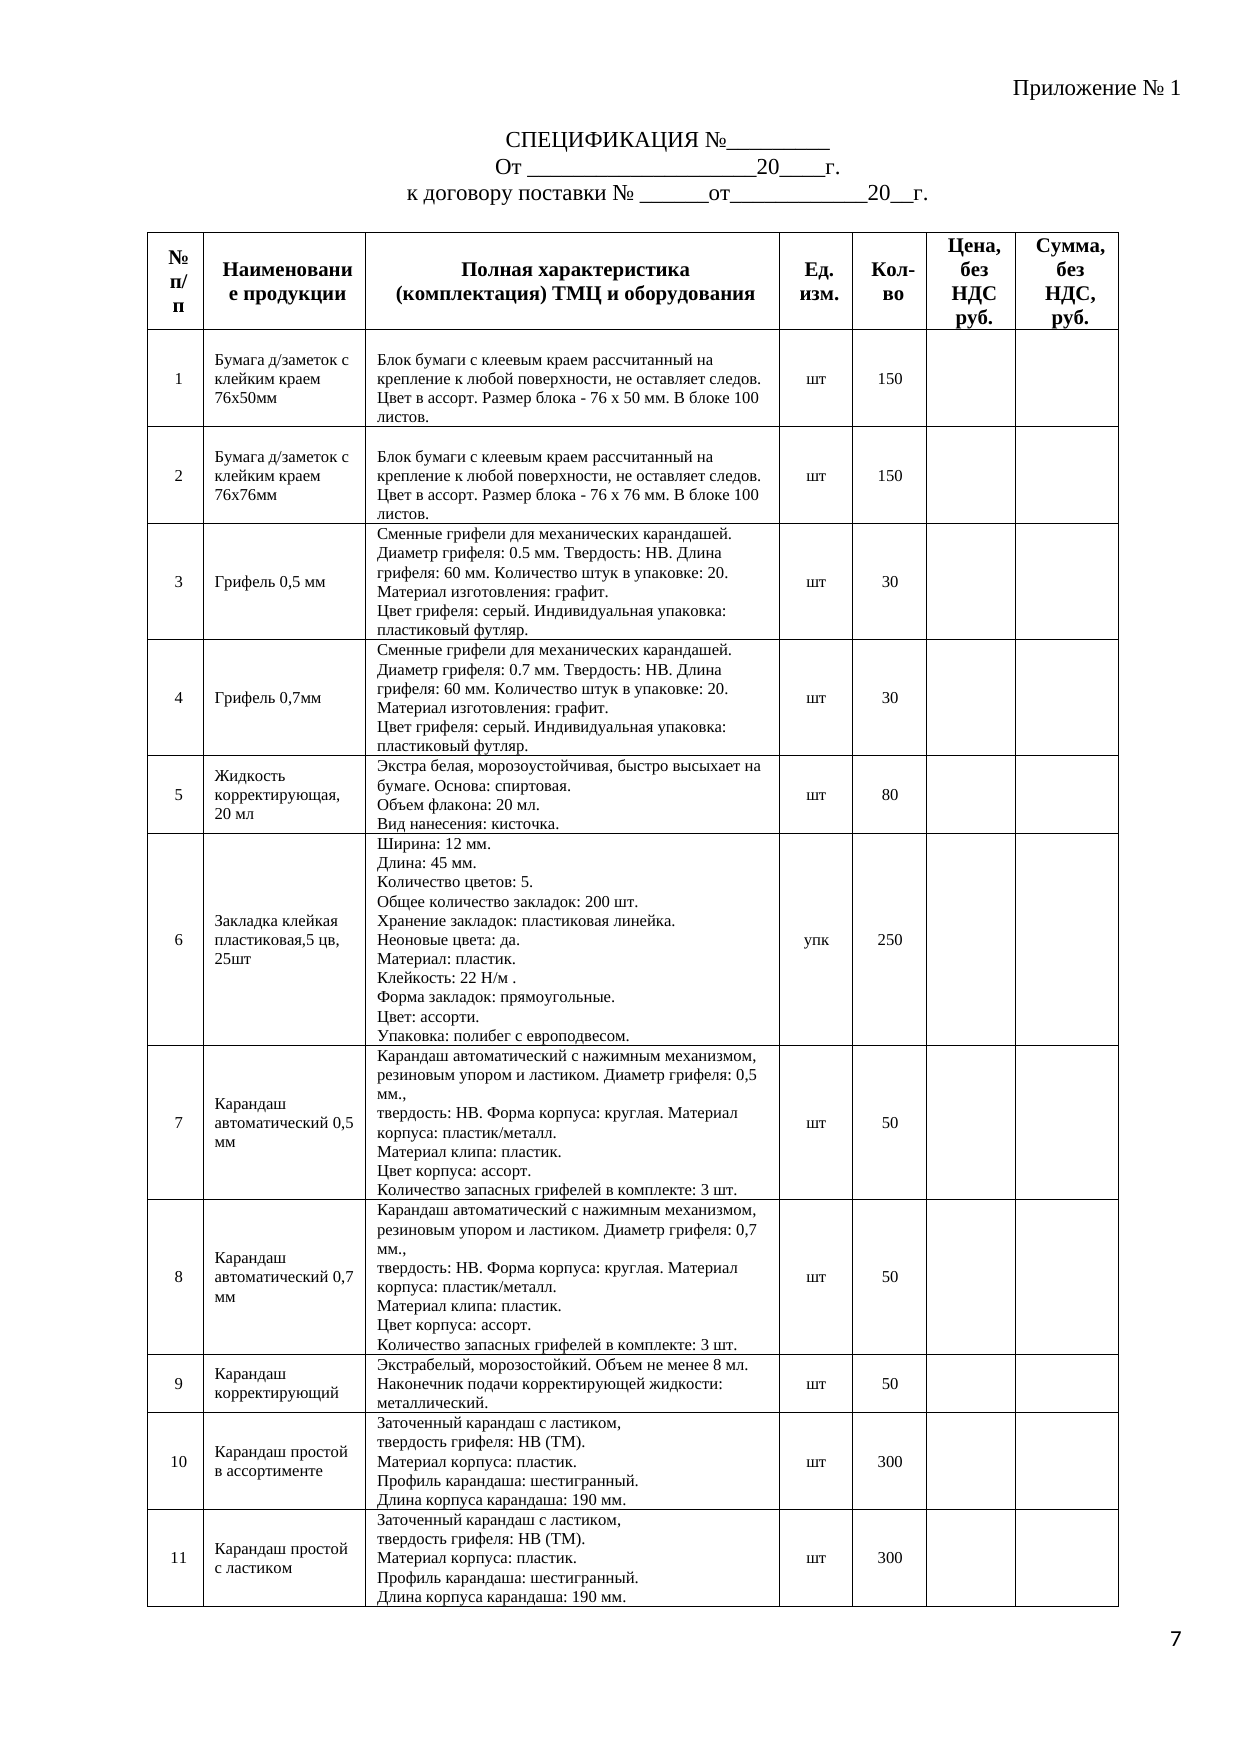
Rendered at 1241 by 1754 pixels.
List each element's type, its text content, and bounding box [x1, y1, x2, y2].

table_cell [927, 1413, 1015, 1509]
list Приложение № 1 [154, 74, 1181, 100]
table_cell 80 [853, 756, 926, 833]
table_cell [927, 1355, 1015, 1412]
table_cell 150 [853, 330, 926, 426]
table_cell Закладка клейкая пластиковая,5 цв, 25шт [204, 834, 365, 1045]
table_cell Блок бумаги с клеевым краем рассчитанный на крепление к любой поверхности, не оставляет следов. Цвет в ассорт. Размер блока - 76 х 50 мм. В блоке 100 листов. [366, 330, 779, 426]
table_header Сумма, без НДС, руб. [1016, 233, 1118, 329]
table_cell Жидкость корректирующая, 20 мл [204, 756, 365, 833]
text От ____________________20____г. [154, 153, 1181, 179]
table_header Цена, без НДС руб. [927, 233, 1015, 329]
table_cell 50 [853, 1355, 926, 1412]
table_cell шт [780, 1355, 852, 1412]
table_cell 1 [148, 330, 203, 426]
table_cell 7 [148, 1046, 203, 1199]
table_cell упк [780, 834, 852, 1045]
table_cell [1016, 1046, 1118, 1199]
table_cell [1016, 330, 1118, 426]
table_cell [1016, 834, 1118, 1045]
table_cell [1016, 1200, 1118, 1353]
table_cell 10 [148, 1413, 203, 1509]
table_cell шт [780, 640, 852, 755]
table_cell Бумага д/заметок с клейким краем 76х50мм [204, 330, 365, 426]
text СПЕЦИФИКАЦИЯ №_________ [154, 127, 1181, 153]
table_cell Сменные грифели для механических карандашей. Диаметр грифеля: 0.5 мм. Твердость: НВ. Длина грифеля: 60 мм. Количество штук в упаковке: 20. Материал изготовления: графит. Цвет грифеля: серый. Индивидуальная упаковка: пластиковый футляр. [366, 524, 779, 639]
table_cell [927, 640, 1015, 755]
table_cell [927, 1200, 1015, 1353]
table_header Наименование продукции [204, 233, 365, 329]
table_cell Заточенный карандаш с ластиком, твердость грифеля: HB (ТМ). Материал корпуса: пластик. Профиль карандаша: шестигранный. Длина корпуса карандаша: 190 мм. [366, 1510, 779, 1606]
table_cell шт [780, 427, 852, 523]
table_cell шт [780, 1200, 852, 1353]
table_cell 30 [853, 524, 926, 639]
table_cell 250 [853, 834, 926, 1045]
table_cell шт [780, 1510, 852, 1606]
table_cell 6 [148, 834, 203, 1045]
table_cell Ширина: 12 мм. Длина: 45 мм. Количество цветов: 5. Общее количество закладок: 200 шт. Хранение закладок: пластиковая линейка. Неоновые цвета: да. Материал: пластик. Клейкость: 22 Н/м . Форма закладок: прямоугольные. Цвет: ассорти. Упаковка: полибег с европодвесом. [366, 834, 779, 1045]
table_cell 2 [148, 427, 203, 523]
table_cell 8 [148, 1200, 203, 1353]
table_cell [1016, 1510, 1118, 1606]
table_cell Заточенный карандаш с ластиком, твердость грифеля: HB (ТМ). Материал корпуса: пластик. Профиль карандаша: шестигранный. Длина корпуса карандаша: 190 мм. [366, 1413, 779, 1509]
table_cell [927, 330, 1015, 426]
table_cell [1016, 427, 1118, 523]
table_cell 4 [148, 640, 203, 755]
table_cell Экстрабелый, морозостойкий. Объем не менее 8 мл. Наконечник подачи корректирующей жидкости: металлический. [366, 1355, 779, 1412]
table_cell Грифель 0,7мм [204, 640, 365, 755]
text к договору поставки № ______от____________20__г. [154, 179, 1181, 206]
table_cell Карандаш автоматический 0,5 мм [204, 1046, 365, 1199]
table_cell 300 [853, 1413, 926, 1509]
table_cell 150 [853, 427, 926, 523]
table_cell шт [780, 1413, 852, 1509]
table_cell Грифель 0,5 мм [204, 524, 365, 639]
table_cell шт [780, 330, 852, 426]
table_cell [1016, 1413, 1118, 1509]
table_cell Бумага д/заметок с клейким краем 76х76мм [204, 427, 365, 523]
table_cell [1016, 640, 1118, 755]
table_cell Карандаш автоматический 0,7 мм [204, 1200, 365, 1353]
table_cell 3 [148, 524, 203, 639]
table_cell [1016, 756, 1118, 833]
table_cell Карандаш простой с ластиком [204, 1510, 365, 1606]
table_header Полная характеристика (комплектация) ТМЦ и оборудования [366, 233, 779, 329]
table_cell [1016, 1355, 1118, 1412]
table_cell Сменные грифели для механических карандашей. Диаметр грифеля: 0.7 мм. Твердость: НВ. Длина грифеля: 60 мм. Количество штук в упаковке: 20. Материал изготовления: графит. Цвет грифеля: серый. Индивидуальная упаковка: пластиковый футляр. [366, 640, 779, 755]
table_cell 50 [853, 1046, 926, 1199]
table_cell 50 [853, 1200, 926, 1353]
table_cell [927, 1046, 1015, 1199]
table_cell 5 [148, 756, 203, 833]
table_cell [927, 1510, 1015, 1606]
table_cell [927, 756, 1015, 833]
table_header Кол-во [853, 233, 926, 329]
table_cell 11 [148, 1510, 203, 1606]
table_cell 300 [853, 1510, 926, 1606]
table_cell Карандаш простой в ассортименте [204, 1413, 365, 1509]
table_cell Карандаш автоматический с нажимным механизмом, резиновым упором и ластиком. Диаметр грифеля: 0,7 мм., твердость: НВ. Форма корпуса: круглая. Материал корпуса: пластик/металл. Материал клипа: пластик. Цвет корпуса: ассорт. Количество запасных грифелей в комплекте: 3 шт. [366, 1200, 779, 1353]
table_cell шт [780, 1046, 852, 1199]
table_cell [927, 834, 1015, 1045]
table_header Ед. изм. [780, 233, 852, 329]
table_cell шт [780, 524, 852, 639]
table_cell [1016, 524, 1118, 639]
table_cell [927, 427, 1015, 523]
table_cell 9 [148, 1355, 203, 1412]
table_header № п/п [148, 233, 203, 329]
table_cell Карандаш корректирующий [204, 1355, 365, 1412]
table_cell Экстра белая, морозоустойчивая, быстро высыхает на бумаге. Основа: спиртовая. Объем флакона: 20 мл. Вид нанесения: кисточка. [366, 756, 779, 833]
table_cell Карандаш автоматический с нажимным механизмом, резиновым упором и ластиком. Диаметр грифеля: 0,5 мм., твердость: НВ. Форма корпуса: круглая. Материал корпуса: пластик/металл. Материал клипа: пластик. Цвет корпуса: ассорт. Количество запасных грифелей в комплекте: 3 шт. [366, 1046, 779, 1199]
table_cell шт [780, 756, 852, 833]
table_cell Блок бумаги с клеевым краем рассчитанный на крепление к любой поверхности, не оставляет следов. Цвет в ассорт. Размер блока - 76 х 76 мм. В блоке 100 листов. [366, 427, 779, 523]
table_cell 30 [853, 640, 926, 755]
table_cell [927, 524, 1015, 639]
